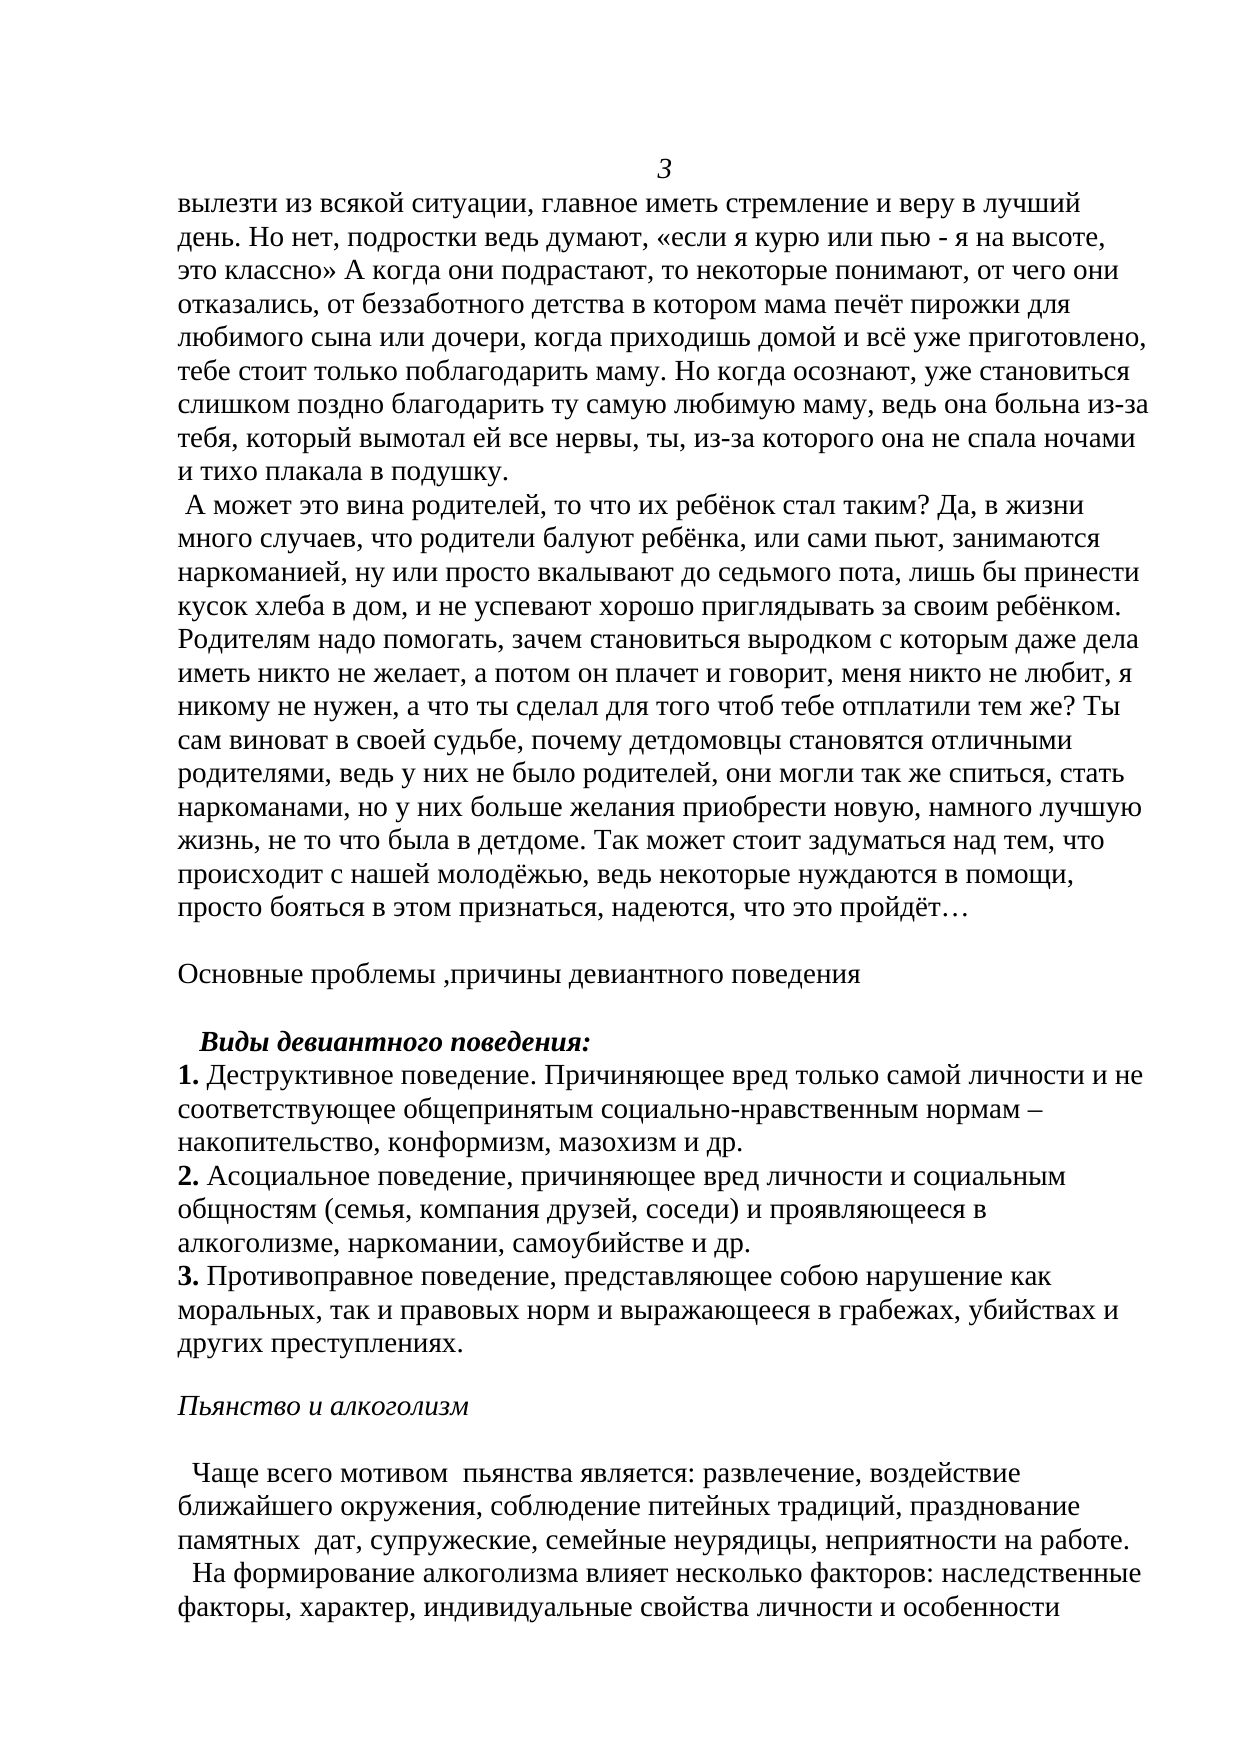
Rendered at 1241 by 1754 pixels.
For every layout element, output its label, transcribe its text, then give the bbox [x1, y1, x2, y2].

text 2. Асоциальное поведение, причиняющее вред личности и социальным общностям (семья, компания друзей, соседи) и проявляющееся в алкоголизме, наркомании, самоубийстве и др. [177, 1158, 1152, 1258]
text На формирование алкоголизма влияет несколько факторов: наследственные факторы, характер, индивидуальные свойства личности и особенности [177, 1556, 1152, 1623]
text 3 [177, 152, 1152, 185]
text Чаще всего мотивом пьянства является: развлечение, воздействие ближайшего окружения, соблюдение питейных традиций, празднование памятных дат, супружеские, семейные неурядицы, неприятности на работе. [177, 1455, 1152, 1556]
text Пьянство и алкоголизм [177, 1388, 1152, 1421]
text Основные проблемы ,причины девиантного поведения [177, 957, 1152, 990]
text Виды девиантного поведения: [177, 1024, 1152, 1057]
text вылезти из всякой ситуации, главное иметь стремление и веру в лучший [177, 185, 1152, 219]
text 3. Противоправное поведение, представляющее собою нарушение как моральных, так и правовых норм и выражающееся в грабежах, убийствах и других преступлениях. [177, 1258, 1152, 1359]
text А может это вина родителей, то что их ребёнок стал таким? Да, в жизни много случаев, что родители балуют ребёнка, или сами пьют, занимаются наркоманией, ну или просто вкалывают до седьмого пота, лишь бы принести кусок хлеба в дом, и не успевают хорошо приглядывать за своим ребёнком. Родителям надо помогать, зачем становиться выродком с которым даже дела иметь никто не желает, а потом он плачет и говорит, меня никто не любит, я никому не нужен, а что ты сделал для того чтоб тебе отплатили тем же? Ты сам виноват в своей судьбе, почему детдомовцы становятся отличными родителями, ведь у них не было родителей, они могли так же спиться, стать наркоманами, но у них больше желания приобрести новую, намного лучшую жизнь, не то что была в детдоме. Так может стоит задуматься над тем, что происходит с нашей молодёжью, ведь некоторые нуждаются в помощи, просто бояться в этом признаться, надеются, что это пройдёт… [177, 487, 1152, 923]
text 1. Деструктивное поведение. Причиняющее вред только самой личности и не соответствующее общепринятым социально-нравственным нормам – накопительство, конформизм, мазохизм и др. [177, 1057, 1152, 1158]
text день. Но нет, подростки ведь думают, «если я курю или пью - я на высоте, это классно» А когда они подрастают, то некоторые понимают, от чего они отказались, от беззаботного детства в котором мама печёт пирожки для любимого сына или дочери, когда приходишь домой и всё уже приготовлено, тебе стоит только поблагодарить маму. Но когда осознают, уже становиться слишком поздно благодарить ту самую любимую маму, ведь она больна из-за тебя, который вымотал ей все нервы, ты, из-за которого она не спала ночами и тихо плакала в подушку. [177, 219, 1152, 487]
